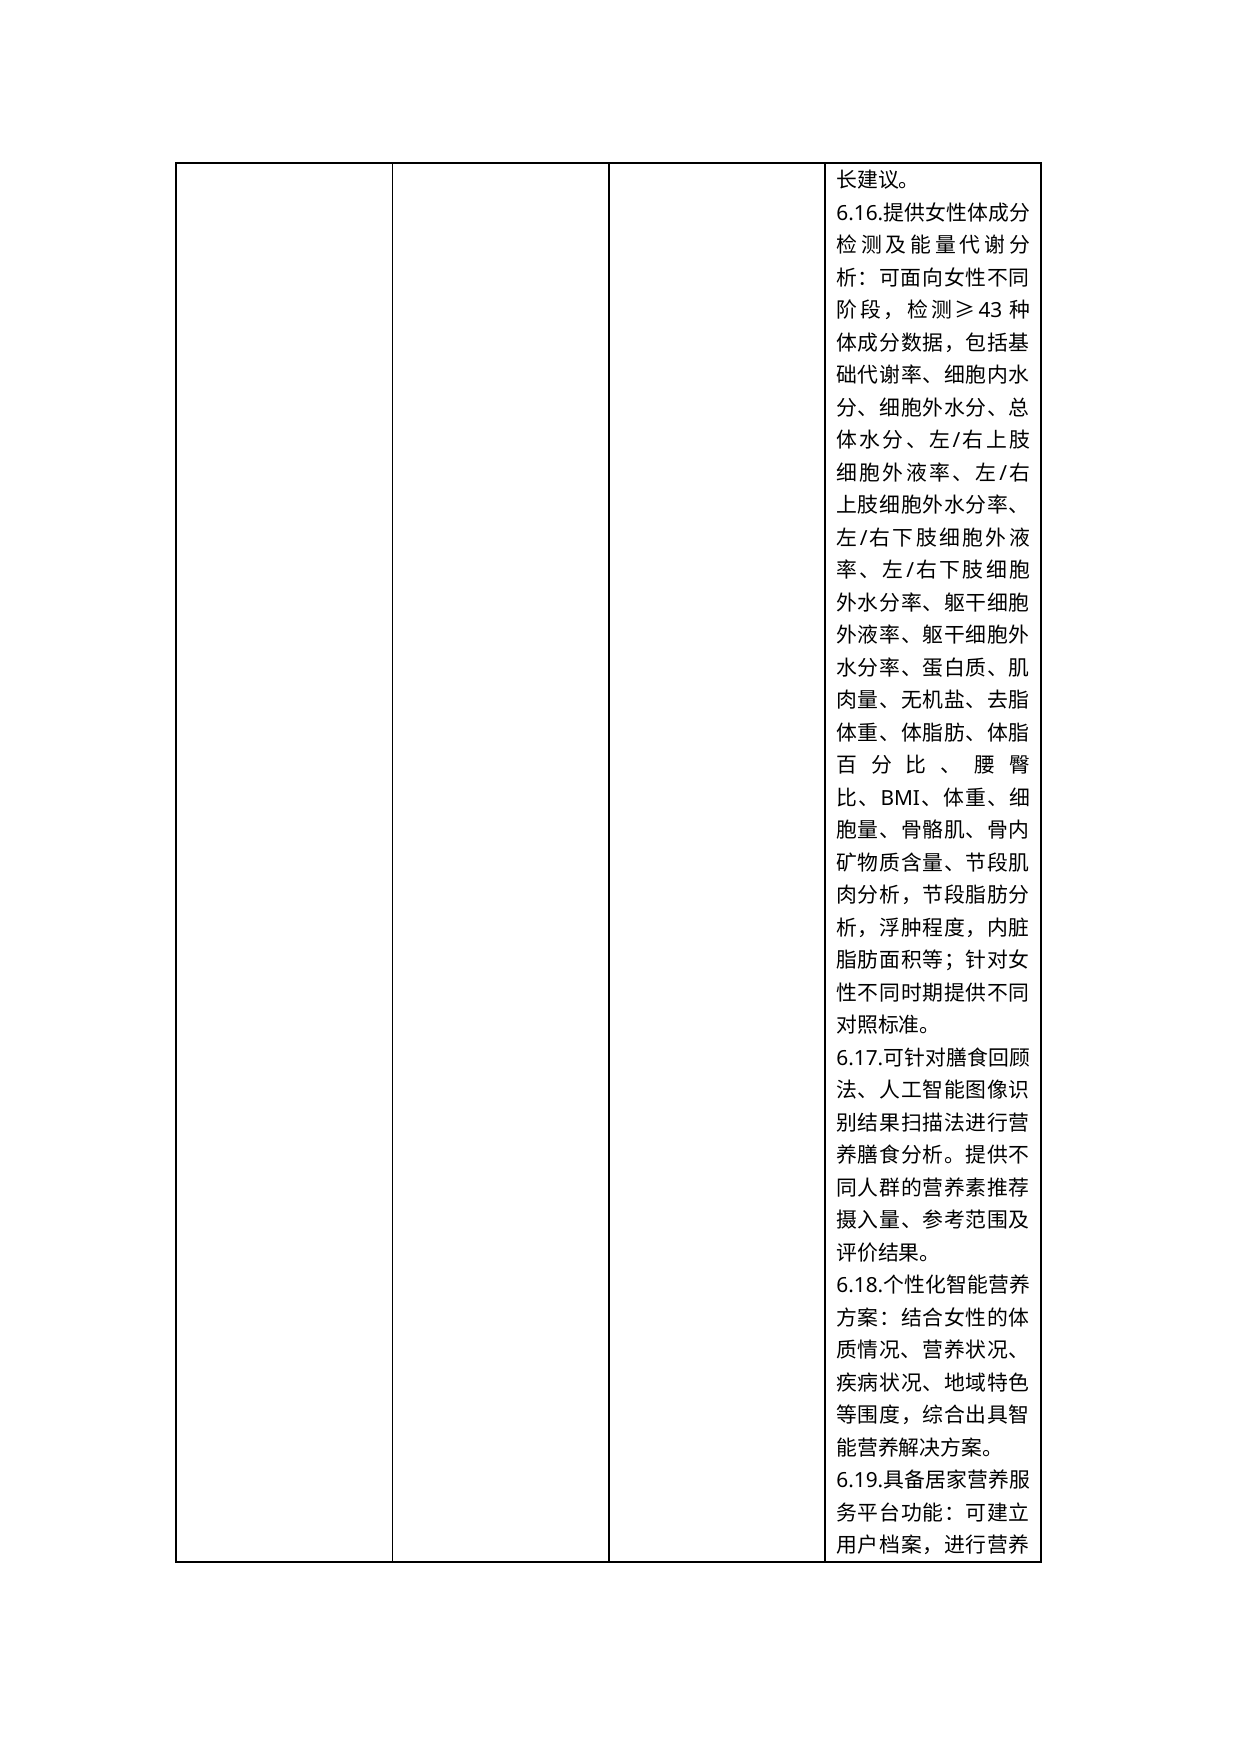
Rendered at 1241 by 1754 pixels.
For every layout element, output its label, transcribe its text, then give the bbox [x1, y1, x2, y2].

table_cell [826, 164, 1040, 1561]
table_cell [610, 164, 824, 1561]
table_cell 1 [393, 164, 608, 1561]
table_cell [177, 164, 392, 1561]
